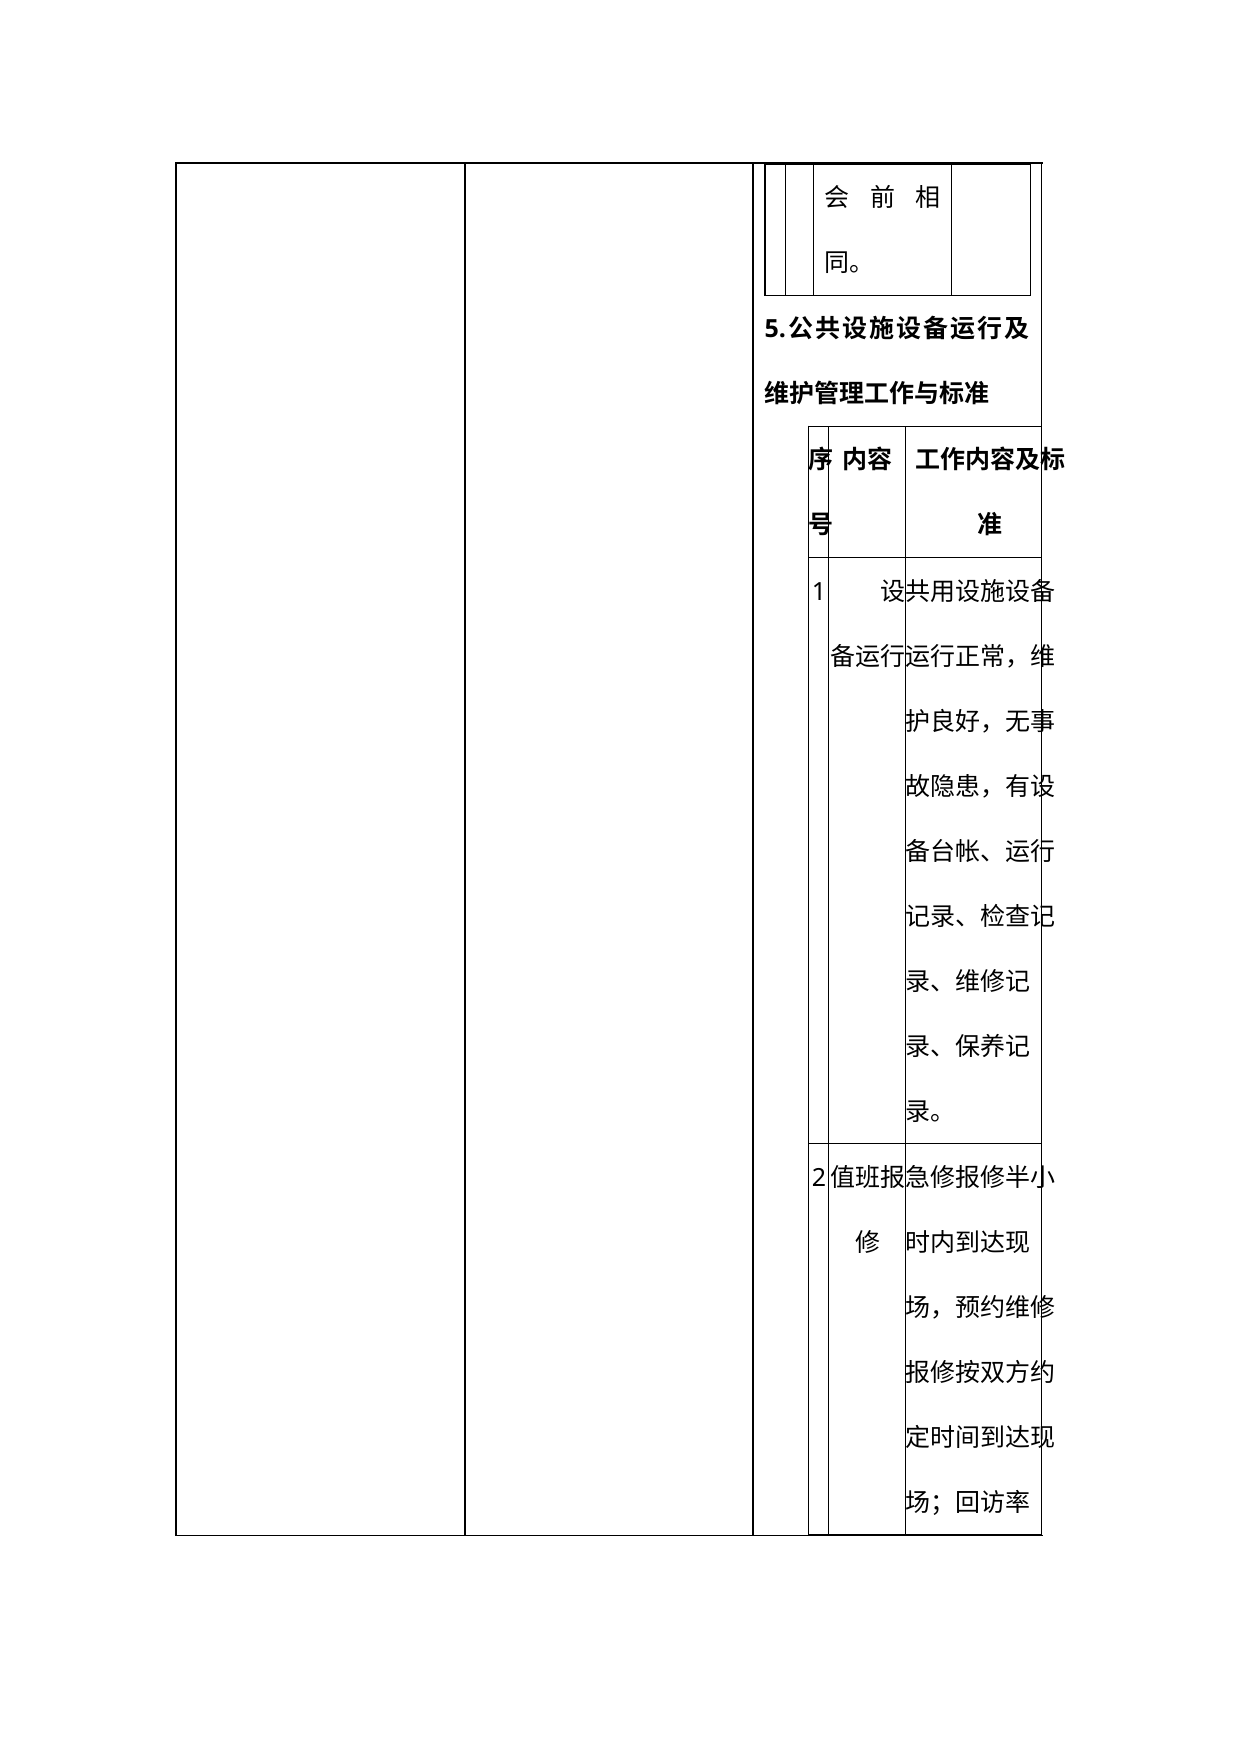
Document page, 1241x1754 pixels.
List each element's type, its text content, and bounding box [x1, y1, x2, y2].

table_cell 2 [177, 164, 464, 1535]
table_cell 物业管理服务工作标准 1、保安管理工作与标准 2、保洁工作频次及标准 3、绿化工作频次及标准 （1）草坪管理 (2)绿篱管理 (3)花木管理 4、会议服务标准 5.公共设施设备运行及维护管理工作与标准 6.四害消杀工作及标准 [754, 164, 1041, 1535]
table_cell [466, 164, 752, 1535]
